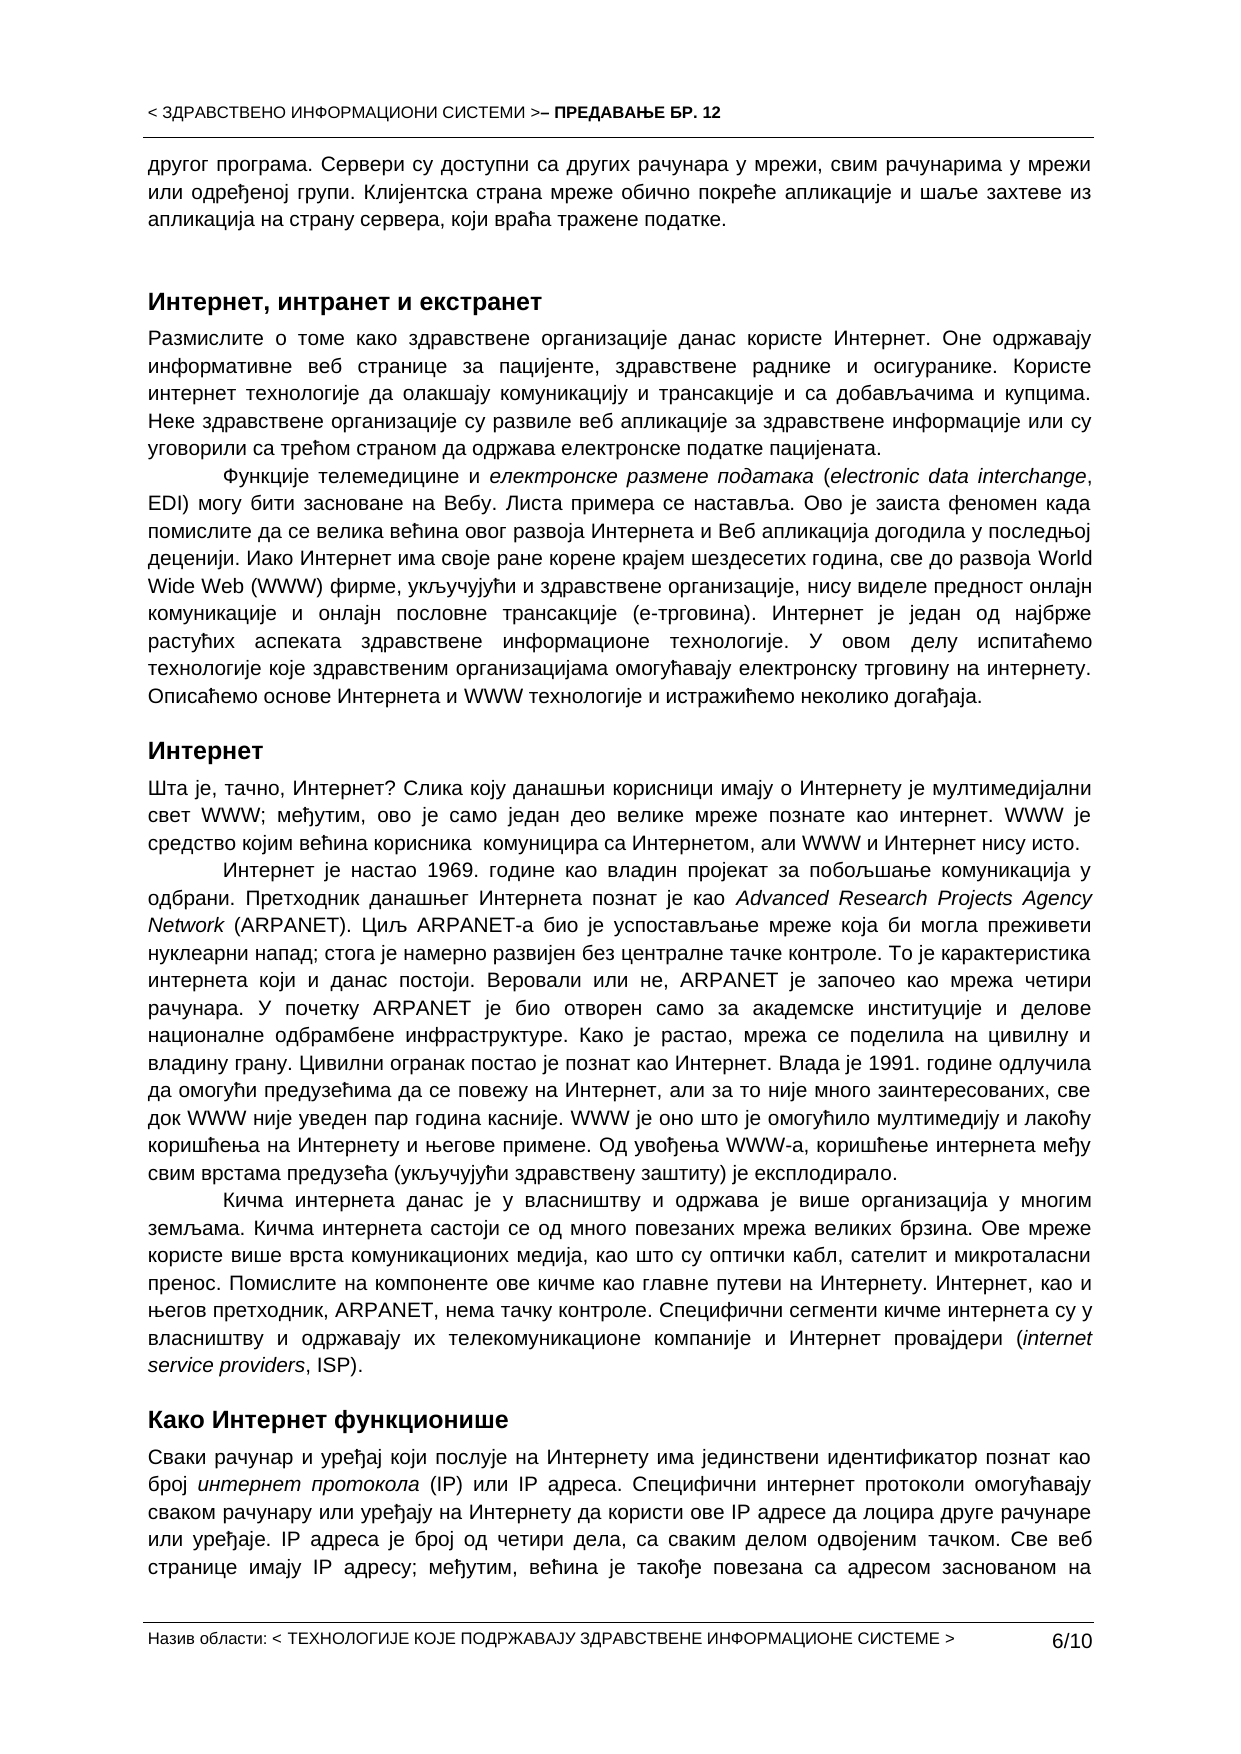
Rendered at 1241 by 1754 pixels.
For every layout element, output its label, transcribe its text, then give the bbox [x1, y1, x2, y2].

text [148, 152, 1092, 231]
text Функције телемедицине и електронске размене података (electronic data interchange, EDI) могу бити засноване на Вебу. Листа примера се наставља. Ово је заиста феномен када помислите да се велика већина овог развоја Интернета и Веб апликација догодила у последњој деценији. Иако Интернет има своје ране корене крајем шездесетих година, све до развоја World Wide Web (WWW) фирме, укључујући и здравствене организације, нису виделе предност онлајн комуникације и онлајн пословне трансакције (е-трговина). Интернет је један од најбрже растућих аспеката здравствене информационе технологије. У овом делу испитаћемо технологије које здравственим организацијама омогућавају електронску трговину на интернету. Описаћемо основе Интернета и WWW технологије и истражићемо неколико догађаја. [148, 464, 1092, 708]
subtitle Интернет [148, 736, 1092, 765]
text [148, 1445, 1092, 1579]
text Интернет је настао 1969. године као владин пројекат за побољшање комуникација у одбрани. Претходник данашњег Интернета познат је као Advanced Research Projects Agency Network (ARPANET). Циљ ARPANET-а био је успостављање мреже која би могла преживети нуклеарни напад; стога је намерно развијен без централне тачке контроле. То је карактеристика интернета који и данас постоји. Веровали или не, ARPANET је започео као мрежа четири рачунара. У почетку ARPANET је био отворен само за академске институције и делове националне одбрамбене инфраструктуре. Како је растао, мрежа се поделила на цивилну и владину грану. Цивилни огранак постао је познат као Интернет. Влада је 1991. године одлучила да омогући предузећима да се повежу на Интернет, али за то није много заинтересованих, све док WWW није уведен пар година касније. WWW је оно што је омогућило мултимедију и лакоћу коришћења на Интернету и његове примене. Од увођења WWW-а, коришћење интернета међу свим врстама предузећа (укључујући здравствену заштиту) је експлодирало. [148, 858, 1092, 1184]
text Размислите о томе како здравствене организације данас користе Интернет. Оне одржавају информативне веб странице за пацијенте, здравствене раднике и осигуранике. Користе интернет технологије да олакшају комуникацију и трансакције и са добављачима и купцима. Неке здравствене организације су развиле веб апликације за здравствене информације или су уговорили са трећом страном да одржава електронске податке пацијената. [148, 326, 1092, 460]
subtitle Интернет, интранет и екстранет [148, 287, 1092, 316]
subtitle Како Интернет функционише [148, 1406, 1092, 1434]
text Кичма интернета данас је у власништву и одржава је више организација у многим земљама. Кичма интернета састоји се од много повезаних мрежа великих брзина. Ове мреже користе више врста комуникационих медија, као што су оптички кабл, сателит и микроталасни пренос. Помислите на компоненте ове кичме као главне путеви на Интернету. Интернет, као и његов претходник, ARPANET, нема тачку контроле. Специфични сегменти кичме интернета су у власништву и одржавају их телекомуникационе компаније и Интернет провајдери (internet service providers, ISP). [148, 1188, 1092, 1377]
text Шта је, тачно, Интернет? Слика коју данашњи корисници имају о Интернету је мултимедијални свет WWW; међутим, ово је само један део велике мреже познате као интернет. WWW је средство којим већина корисника комуницира са Интернетом, али WWW и Интернет нису исто. [148, 776, 1092, 854]
